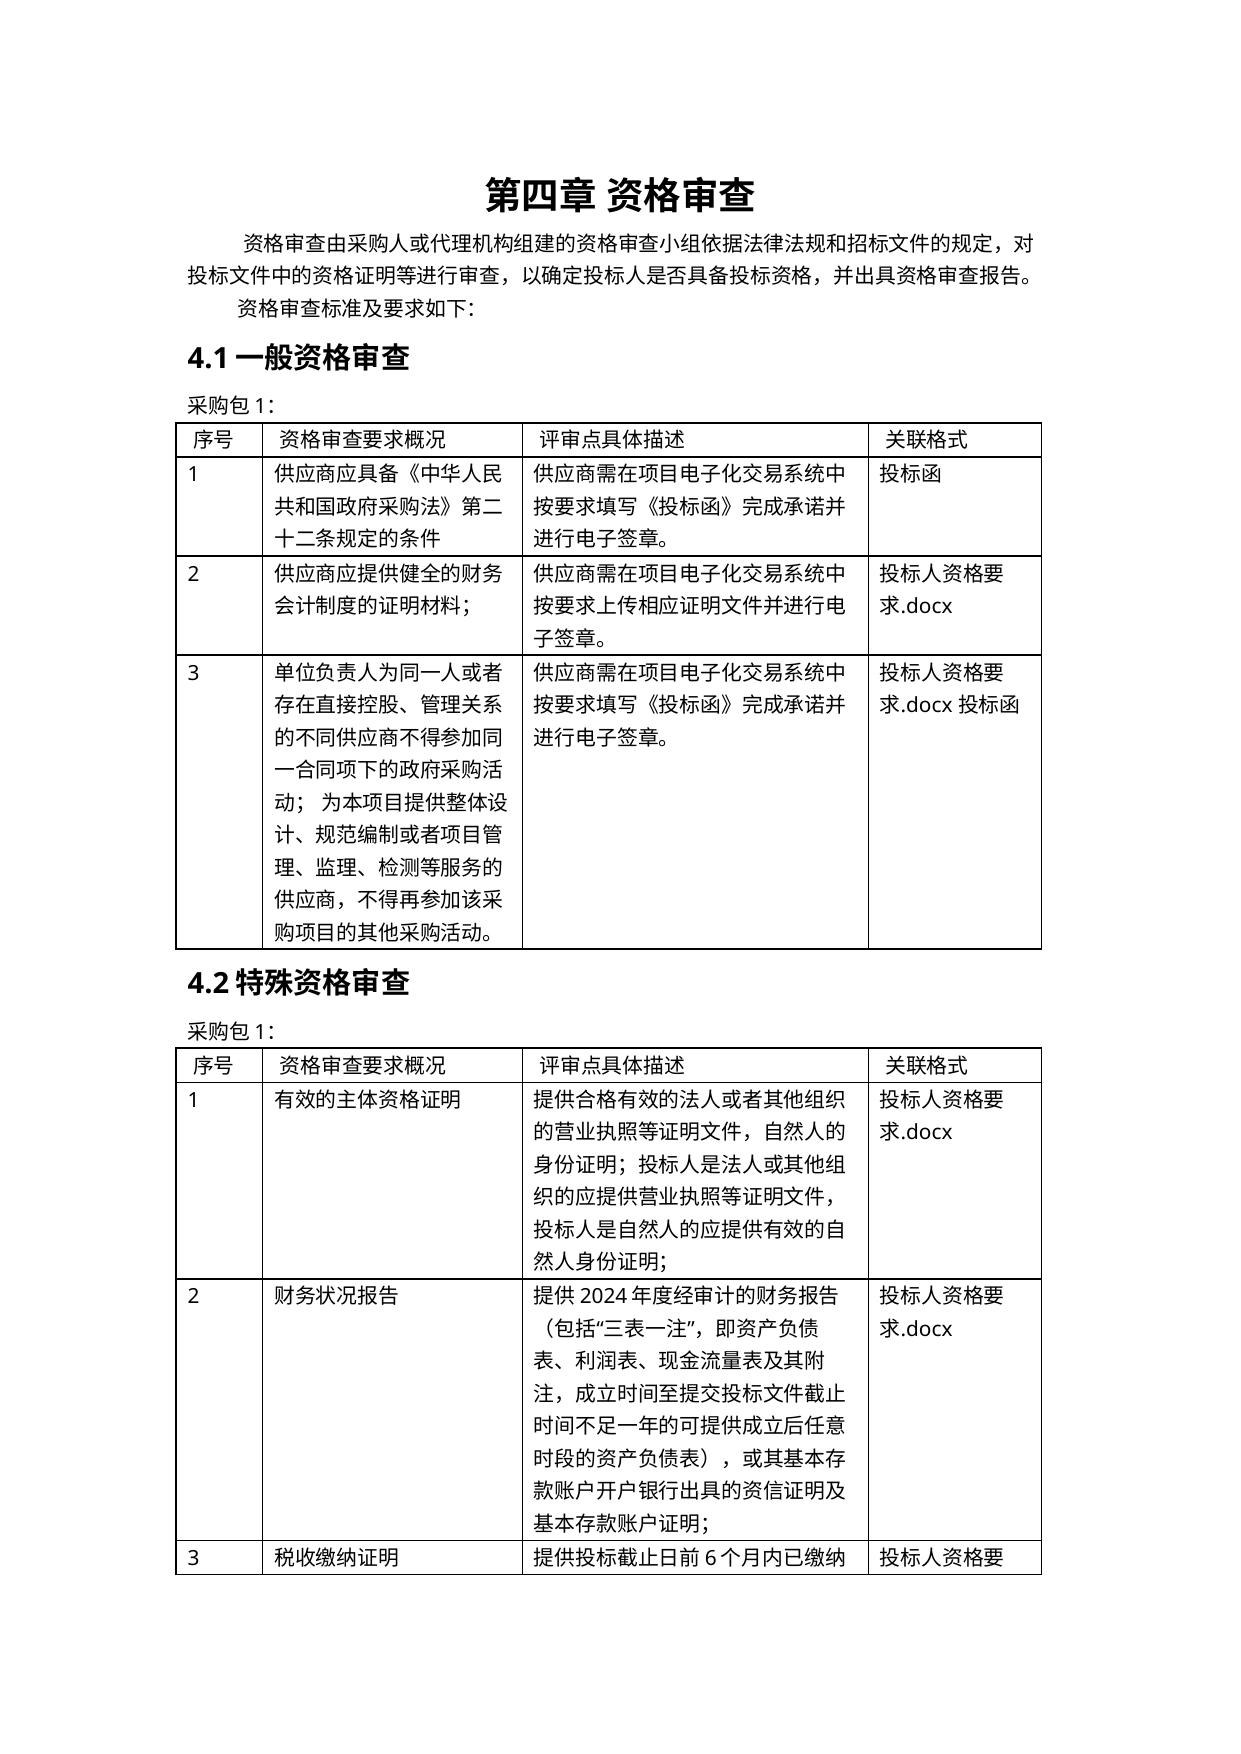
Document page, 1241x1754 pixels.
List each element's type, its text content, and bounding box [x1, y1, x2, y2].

table_cell 投标人资格要求.docx 投标函 [869, 656, 1041, 948]
table_cell 1 [177, 458, 262, 555]
table_cell 1 [177, 1083, 262, 1278]
table_cell 投标人资格要求.docx [869, 557, 1041, 654]
text 第四章 资格审查 [187, 162, 1053, 227]
table_cell 有效的主体资格证明 [263, 1083, 522, 1278]
text 资格审查标准及要求如下： [187, 292, 1053, 324]
table_cell 供应商需在项目电子化交易系统中按要求填写《投标函》完成承诺并进行电子签章。 [523, 458, 868, 555]
table_cell 2 [177, 1280, 262, 1539]
table_header 关联格式 [869, 1049, 1041, 1081]
table_cell 投标函 [869, 458, 1041, 555]
table_cell 投标人资格要求.docx [869, 1280, 1041, 1539]
table_cell 2 [177, 557, 262, 654]
table_cell 供应商应提供健全的财务会计制度的证明材料； [263, 557, 522, 654]
table_cell 税收缴纳证明 [263, 1541, 522, 1573]
table_header 评审点具体描述 [523, 1049, 868, 1081]
text 采购包1： [187, 1015, 1053, 1047]
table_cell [523, 1541, 868, 1573]
table_header 资格审查要求概况 [263, 1049, 522, 1081]
table_cell 3 [177, 1541, 262, 1573]
table_cell 投标人资格要求.docx [869, 1083, 1041, 1278]
table_cell 供应商需在项目电子化交易系统中按要求填写《投标函》完成承诺并进行电子签章。 [523, 656, 868, 948]
table_cell 投标人资格要求.docx [869, 1541, 1041, 1573]
table_cell 供应商应具备《中华人民共和国政府采购法》第二十二条规定的条件 [263, 458, 522, 555]
table_cell 提供2024年度经审计的财务报告（包括“三表一注”，即资产负债表、利润表、现金流量表及其附注，成立时间至提交投标文件截止时间不足一年的可提供成立后任意时段的资产负债表），或其基本存款账户开户银行出具的资信证明及基本存款账户证明； [523, 1280, 868, 1539]
table_header 序号 [177, 1049, 262, 1081]
table_cell 供应商需在项目电子化交易系统中按要求上传相应证明文件并进行电子签章。 [523, 557, 868, 654]
table_cell 提供合格有效的法人或者其他组织的营业执照等证明文件，自然人的身份证明；投标人是法人或其他组织的应提供营业执照等证明文件，投标人是自然人的应提供有效的自然人身份证明； [523, 1083, 868, 1278]
text 4.2特殊资格审查 [187, 950, 1053, 1015]
table_cell 财务状况报告 [263, 1280, 522, 1539]
table_header 评审点具体描述 [523, 424, 868, 456]
table_header 关联格式 [869, 424, 1041, 456]
text 资格审查由采购人或代理机构组建的资格审查小组依据法律法规和招标文件的规定，对投标文件中的资格证明等进行审查，以确定投标人是否具备投标资格，并出具资格审查报告。 [187, 227, 1053, 292]
table_cell 3 [177, 656, 262, 948]
table_header 序号 [177, 424, 262, 456]
text 4.1一般资格审查 [187, 324, 1053, 389]
table_header 资格审查要求概况 [263, 424, 522, 456]
text 采购包1： [187, 389, 1053, 422]
table_cell 单位负责人为同一人或者存在直接控股、管理关系的不同供应商不得参加同一合同项下的政府采购活动； 为本项目提供整体设计、规范编制或者项目管理、监理、检测等服务的供应商，不得再参加该采购项目的其他采购活动。 [263, 656, 522, 948]
